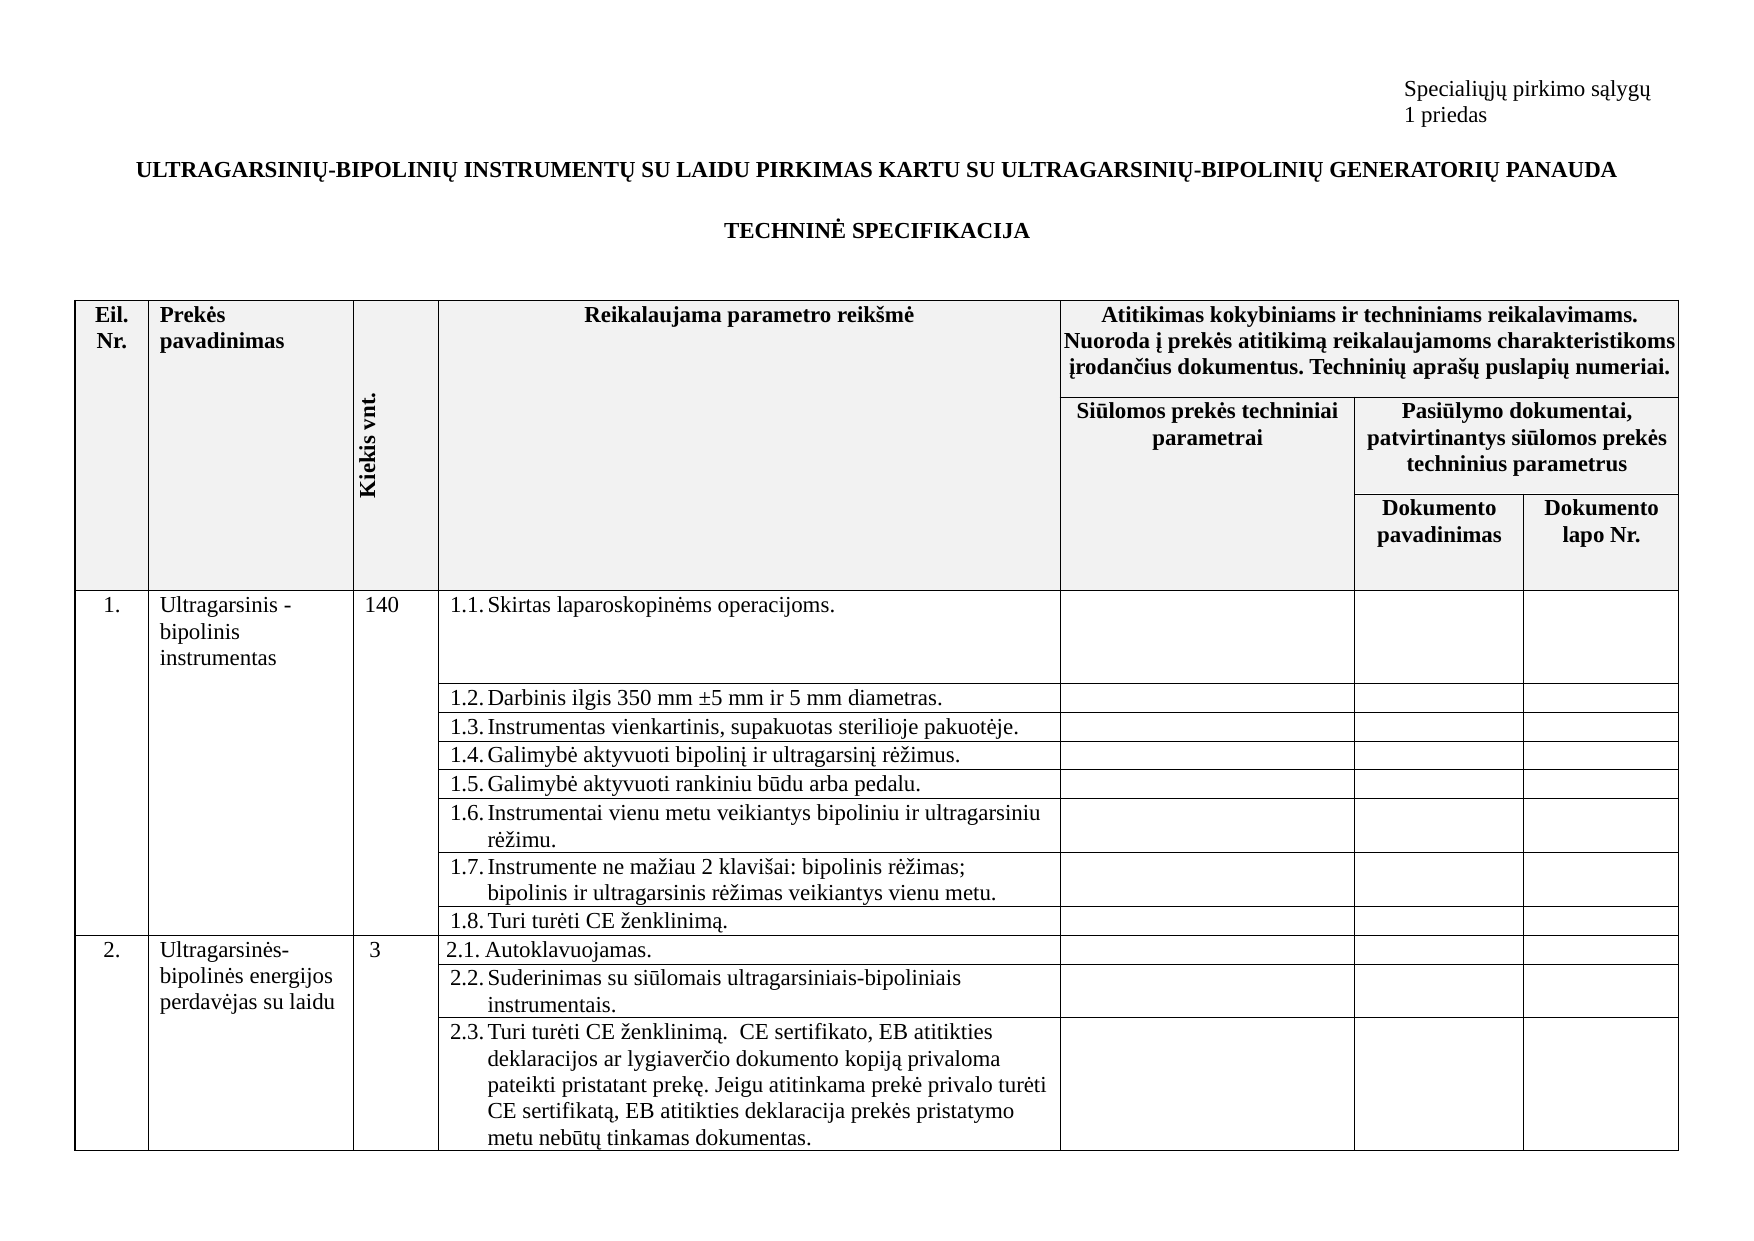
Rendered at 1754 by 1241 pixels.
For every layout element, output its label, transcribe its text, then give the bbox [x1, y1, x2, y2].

table_cell Darbinis ilgis 350 mm ±5 mm ir 5 mm diametras. [439, 684, 1060, 712]
table_cell [1355, 742, 1523, 769]
table_cell [1355, 965, 1523, 1017]
table_cell Ultragarsinės-bipolinės energijos perdavėjas su laidu [149, 936, 353, 1150]
table_cell [1061, 907, 1354, 934]
table_cell 2. [76, 936, 148, 1150]
table_cell Turi turėti CE ženklinimą. [439, 907, 1060, 934]
table_cell [1061, 965, 1354, 1017]
table_header Eil. Nr. [76, 301, 148, 590]
table_cell Dokumento pavadinimas [1355, 495, 1523, 590]
table_cell [1355, 1018, 1523, 1150]
table_cell [1524, 907, 1678, 934]
table_cell Suderinimas su siūlomais ultragarsiniais-bipoliniais instrumentais. [439, 965, 1060, 1017]
table_cell [1524, 799, 1678, 852]
table_cell [1355, 853, 1523, 906]
table_cell Ultragarsinis -bipolinis instrumentas [149, 591, 353, 934]
table_cell [1061, 853, 1354, 906]
table_cell [1524, 853, 1678, 906]
table_cell Galimybė aktyvuoti bipolinį ir ultragarsinį rėžimus. [439, 742, 1060, 769]
table_cell [1061, 684, 1354, 712]
text Specialiųjų pirkimo sąlygų [1404, 75, 1679, 101]
table_cell Pasiūlymo dokumentai, patvirtinantys siūlomos prekės techninius parametrus [1355, 398, 1678, 493]
text 1 priedas [1404, 101, 1679, 128]
table_cell [1061, 770, 1354, 798]
table_cell Siūlomos prekės techniniai parametrai [1061, 398, 1354, 590]
table_cell [1061, 713, 1354, 741]
table_cell [1355, 907, 1523, 934]
table_header Reikalaujama parametro reikšmė [439, 301, 1060, 590]
table_cell [1061, 742, 1354, 769]
table_cell Instrumente ne mažiau 2 klavišai: bipolinis rėžimas; bipolinis ir ultragarsinis rėžimas veikiantys vienu metu. [439, 853, 1060, 906]
table_cell [1061, 936, 1354, 963]
text TECHNINĖ SPECIFIKACIJA [75, 217, 1679, 243]
table_cell 2.1. Autoklavuojamas. [439, 936, 1060, 963]
table_cell [1061, 1018, 1354, 1150]
table_cell [1355, 936, 1523, 963]
table_header Prekės pavadinimas [149, 301, 353, 590]
table_cell Turi turėti CE ženklinimą. CE sertifikato, EB atitikties deklaracijos ar lygiaverčio dokumento kopiją privaloma pateikti pristatant prekę. Jeigu atitinkama prekė privalo turėti CE sertifikatą, EB atitikties deklaracija prekės pristatymo metu nebūtų tinkamas dokumentas. [439, 1018, 1060, 1150]
table_cell [1061, 799, 1354, 852]
table_cell Galimybė aktyvuoti rankiniu būdu arba pedalu. [439, 770, 1060, 798]
table_cell Dokumento lapo Nr. [1524, 495, 1678, 590]
table_cell [1355, 684, 1523, 712]
table_cell Instrumentas vienkartinis, supakuotas sterilioje pakuotėje. [439, 713, 1060, 741]
table_cell [1355, 591, 1523, 683]
table_cell [1355, 799, 1523, 852]
table_cell Instrumentai vienu metu veikiantys bipoliniu ir ultragarsiniu rėžimu. [439, 799, 1060, 852]
table_cell Skirtas laparoskopinėms operacijoms. [439, 591, 1060, 683]
table_header Kiekis vnt. [354, 301, 438, 590]
table_cell [1524, 770, 1678, 798]
table_cell [1524, 591, 1678, 683]
table_cell [1061, 591, 1354, 683]
table_cell [1524, 936, 1678, 963]
table_cell [1355, 770, 1523, 798]
table_header Atitikimas kokybiniams ir techniniams reikalavimams. Nuoroda į prekės atitikimą reikalaujamoms charakteristikoms įrodančius dokumentus. Techninių aprašų puslapių numeriai. [1061, 301, 1678, 397]
table_cell 3 [354, 936, 438, 1150]
table_cell [1524, 684, 1678, 712]
table_cell [1355, 713, 1523, 741]
table_cell 140 [354, 591, 438, 934]
text ULTRAGARSINIŲ-BIPOLINIŲ INSTRUMENTŲ SU LAIDU PIRKIMAS KARTU SU ULTRAGARSINIŲ-BIPOLINIŲ GENERATORIŲ PANAUDA [75, 156, 1679, 183]
table_cell 1. [76, 591, 148, 934]
table_cell [1524, 742, 1678, 769]
table_cell [1524, 1018, 1678, 1150]
table_cell [1524, 965, 1678, 1017]
table_cell [1524, 713, 1678, 741]
